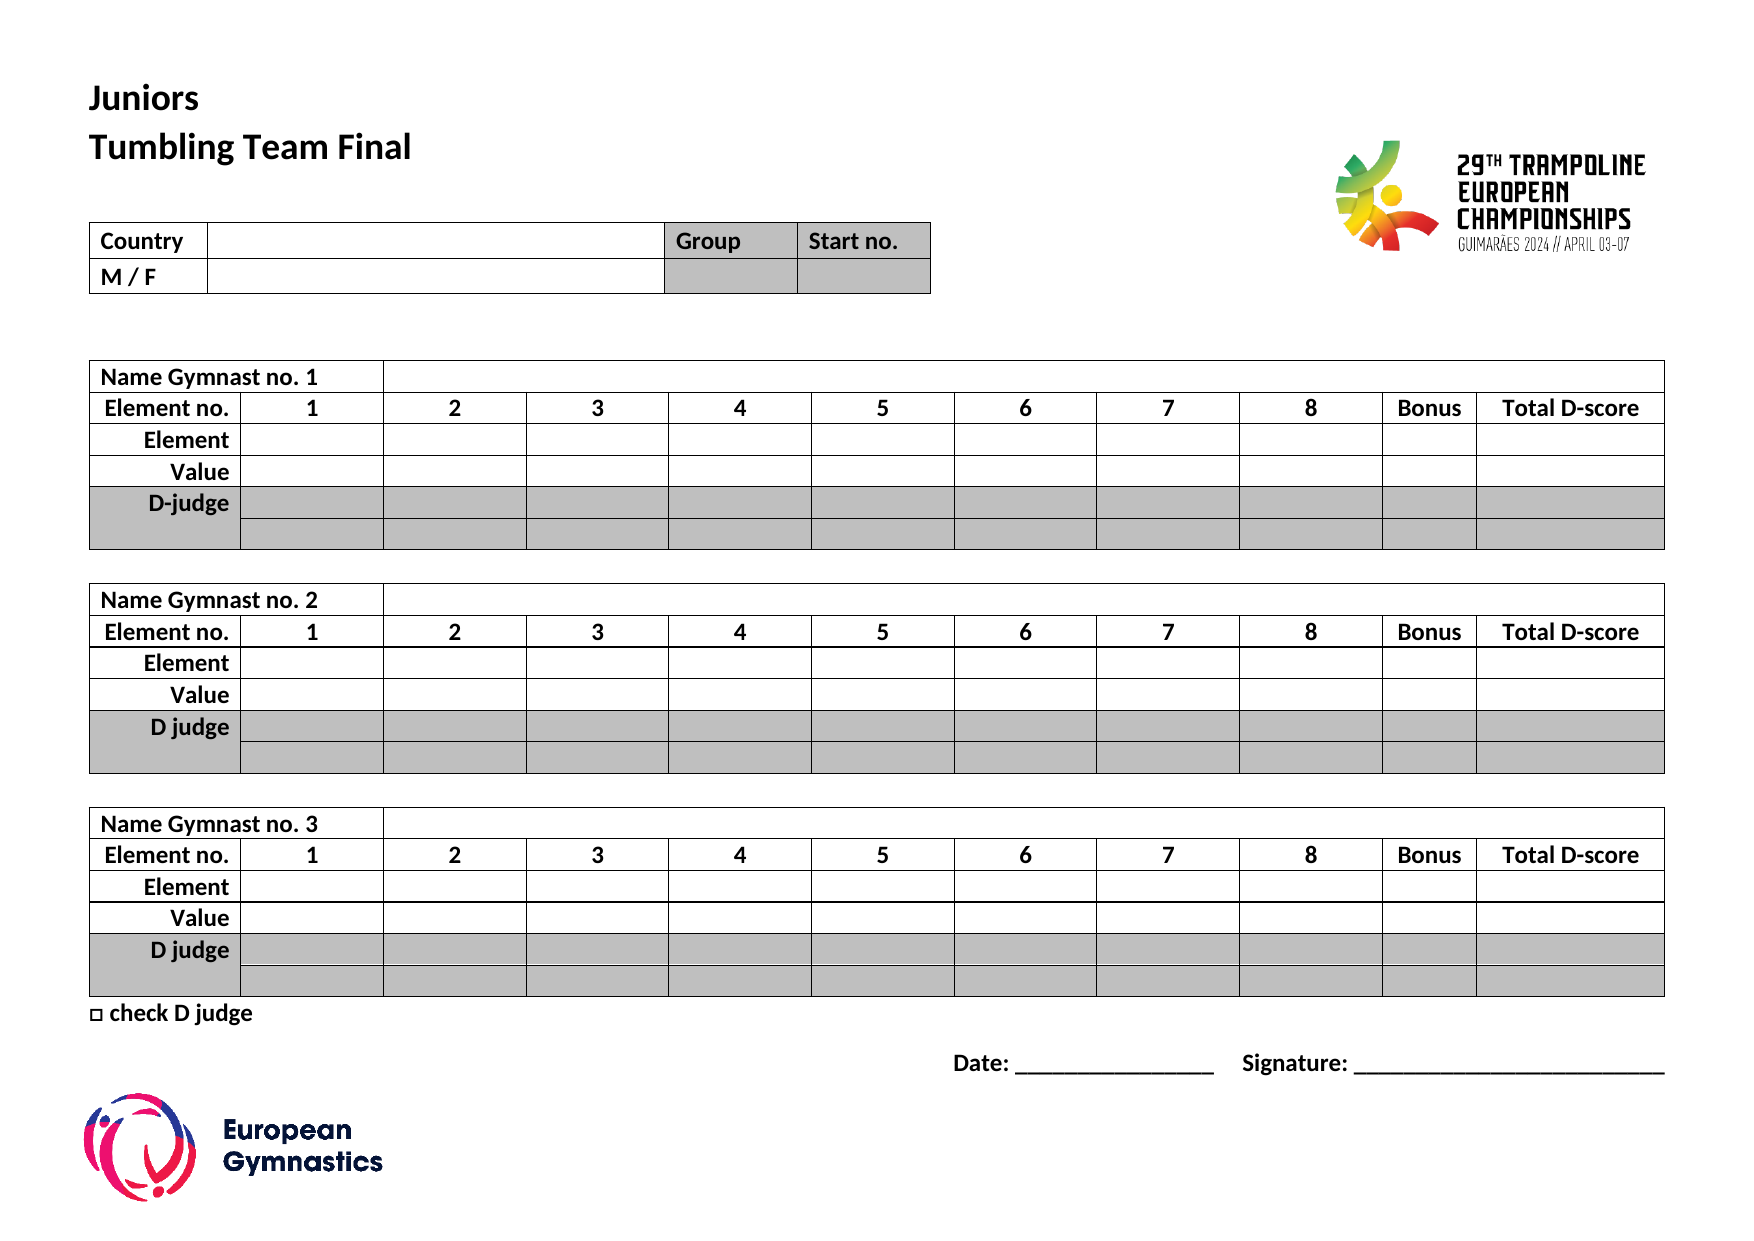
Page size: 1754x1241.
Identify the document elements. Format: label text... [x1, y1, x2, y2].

table_cell [1477, 424, 1664, 455]
table_cell [1097, 456, 1239, 486]
table_cell [812, 456, 954, 486]
table_cell Bonus [1383, 393, 1476, 423]
table_cell 2 [384, 616, 526, 646]
table_cell [527, 679, 668, 709]
table_cell [527, 966, 668, 996]
table_header [208, 223, 664, 258]
table_cell [241, 934, 383, 964]
table_cell [1097, 648, 1239, 678]
table_cell 4 [669, 839, 811, 870]
table_header Group [665, 223, 797, 258]
table_header Start no. [798, 223, 930, 258]
table_cell [384, 679, 526, 709]
table_cell 1 [241, 616, 383, 646]
table_cell [669, 456, 811, 486]
table_cell [1240, 456, 1382, 486]
table_cell [812, 871, 954, 901]
table_cell [1097, 871, 1239, 901]
table_cell 4 [669, 393, 811, 423]
table_cell [955, 648, 1096, 678]
table_cell [527, 711, 668, 741]
table_cell [1477, 742, 1664, 773]
table_cell [1477, 871, 1664, 901]
table_cell Element [90, 424, 240, 455]
table_cell [384, 966, 526, 996]
table_cell [1383, 679, 1476, 709]
table_cell [812, 934, 954, 964]
table_cell [527, 519, 668, 549]
table_cell [1240, 487, 1382, 518]
table_cell [527, 871, 668, 901]
table_cell [669, 519, 811, 549]
table_cell Value [90, 679, 240, 709]
table_cell 4 [669, 616, 811, 646]
table_cell [241, 679, 383, 709]
table_cell Value [90, 903, 240, 933]
table_cell [955, 742, 1096, 773]
table_cell [384, 903, 526, 933]
table_cell [527, 424, 668, 455]
table_cell [955, 711, 1096, 741]
table_cell [527, 742, 668, 773]
table_cell [955, 519, 1096, 549]
table_cell [812, 903, 954, 933]
table_cell [1383, 742, 1476, 773]
table_cell [527, 487, 668, 518]
table_cell 5 [812, 839, 954, 870]
table_cell 7 [1097, 839, 1239, 870]
table_cell [669, 679, 811, 709]
table_cell [241, 871, 383, 901]
table_cell [208, 259, 664, 293]
text Tumbling Team Final [89, 123, 1665, 169]
table_cell [1383, 934, 1476, 964]
table_cell [1097, 519, 1239, 549]
table_cell [1097, 903, 1239, 933]
table_cell Total D-score [1477, 616, 1664, 646]
table_cell Value [90, 456, 240, 486]
table_cell [527, 934, 668, 964]
table_cell [812, 711, 954, 741]
table_cell [384, 487, 526, 518]
table_cell [1477, 966, 1664, 996]
table_cell [384, 711, 526, 741]
table_cell 5 [812, 393, 954, 423]
table_cell 7 [1097, 393, 1239, 423]
table_cell Bonus [1383, 839, 1476, 870]
text Date: ________________ Signature: _________________________ [89, 1047, 1665, 1077]
table_cell 6 [955, 616, 1096, 646]
table_cell [669, 966, 811, 996]
table_cell 1 [241, 839, 383, 870]
table_cell Bonus [1383, 616, 1476, 646]
table_cell 8 [1240, 839, 1382, 870]
table_cell [1383, 711, 1476, 741]
table_cell [1097, 487, 1239, 518]
table_cell [527, 456, 668, 486]
picture [1315, 122, 1666, 273]
table_cell [665, 259, 797, 293]
table_cell [241, 424, 383, 455]
table_cell [812, 648, 954, 678]
table_cell [812, 679, 954, 709]
table_cell [669, 934, 811, 964]
table_cell [798, 259, 930, 293]
table_cell [1240, 934, 1382, 964]
table_header Name Gymnast no. 2 [90, 584, 383, 615]
table_cell 8 [1240, 616, 1382, 646]
table_cell [955, 934, 1096, 964]
table_cell Total D-score [1477, 393, 1664, 423]
table_cell [241, 966, 383, 996]
table_cell [384, 934, 526, 964]
table_cell [241, 648, 383, 678]
table_cell [241, 519, 383, 549]
table_cell [1383, 424, 1476, 455]
table_cell [1240, 424, 1382, 455]
table_cell [1097, 966, 1239, 996]
table_cell [669, 742, 811, 773]
table_cell [669, 424, 811, 455]
table_cell 7 [1097, 616, 1239, 646]
table_cell [955, 903, 1096, 933]
table_cell [812, 742, 954, 773]
table_cell Element no. [90, 393, 240, 423]
table_header [384, 808, 1664, 838]
table_cell [384, 648, 526, 678]
table_cell [1240, 871, 1382, 901]
table_cell [384, 424, 526, 455]
table_cell [1097, 424, 1239, 455]
table_cell [1477, 711, 1664, 741]
table_cell [812, 487, 954, 518]
table_cell [1477, 679, 1664, 709]
table_cell [1097, 934, 1239, 964]
table_cell [955, 679, 1096, 709]
table_cell [1383, 966, 1476, 996]
table_cell [955, 424, 1096, 455]
table_cell [1240, 648, 1382, 678]
table_cell [1097, 679, 1239, 709]
table_cell [1240, 903, 1382, 933]
table_cell [384, 456, 526, 486]
table_header Country [90, 223, 207, 258]
table_cell 3 [527, 839, 668, 870]
table_cell [384, 519, 526, 549]
table_cell [1383, 519, 1476, 549]
table_cell 8 [1240, 393, 1382, 423]
table_cell [1477, 903, 1664, 933]
text Juniors [89, 74, 1665, 120]
table_cell M / F [90, 259, 207, 293]
table_cell [812, 519, 954, 549]
table_cell [1383, 903, 1476, 933]
table_header Name Gymnast no. 1 [90, 361, 383, 392]
table_cell 5 [812, 616, 954, 646]
table_cell [669, 871, 811, 901]
table_cell [1477, 519, 1664, 549]
table_cell [1240, 742, 1382, 773]
table_cell [241, 903, 383, 933]
picture [44, 1073, 422, 1221]
table_cell 2 [384, 839, 526, 870]
table_cell [669, 648, 811, 678]
table_cell [384, 742, 526, 773]
table_header [384, 584, 1664, 615]
table_cell D judge [90, 934, 240, 996]
table_cell [527, 648, 668, 678]
table_cell [1477, 456, 1664, 486]
table_cell [1383, 456, 1476, 486]
table_cell [241, 711, 383, 741]
table_cell 6 [955, 839, 1096, 870]
table_cell [1383, 648, 1476, 678]
table_cell [241, 487, 383, 518]
table_cell [241, 456, 383, 486]
table_cell D-judge [90, 487, 240, 549]
table_cell [1240, 711, 1382, 741]
table_cell [812, 966, 954, 996]
table_cell [955, 487, 1096, 518]
table_cell 3 [527, 616, 668, 646]
table_cell 1 [241, 393, 383, 423]
table_cell [1097, 711, 1239, 741]
table_cell [955, 456, 1096, 486]
table_header Name Gymnast no. 3 [90, 808, 383, 838]
table_cell Total D-score [1477, 839, 1664, 870]
table_cell Element [90, 648, 240, 678]
table_cell [669, 711, 811, 741]
table_cell [955, 871, 1096, 901]
table_cell [1383, 871, 1476, 901]
table_cell [527, 903, 668, 933]
table_cell [669, 487, 811, 518]
table_cell [1240, 966, 1382, 996]
table_cell [384, 871, 526, 901]
table_cell [1240, 679, 1382, 709]
table_cell Element [90, 871, 240, 901]
table_cell 2 [384, 393, 526, 423]
table_cell 6 [955, 393, 1096, 423]
table_cell [1477, 934, 1664, 964]
table_cell [1477, 487, 1664, 518]
table_cell Element no. [90, 616, 240, 646]
table_cell [812, 424, 954, 455]
table_cell 3 [527, 393, 668, 423]
table_cell [241, 742, 383, 773]
table_header [384, 361, 1664, 392]
table_cell [1383, 487, 1476, 518]
table_cell [1477, 648, 1664, 678]
text □ check D judge [89, 997, 1665, 1028]
table_cell [669, 903, 811, 933]
table_cell [955, 966, 1096, 996]
table_cell [1240, 519, 1382, 549]
table_cell [1097, 742, 1239, 773]
table_cell D judge [90, 711, 240, 773]
table_cell Element no. [90, 839, 240, 870]
